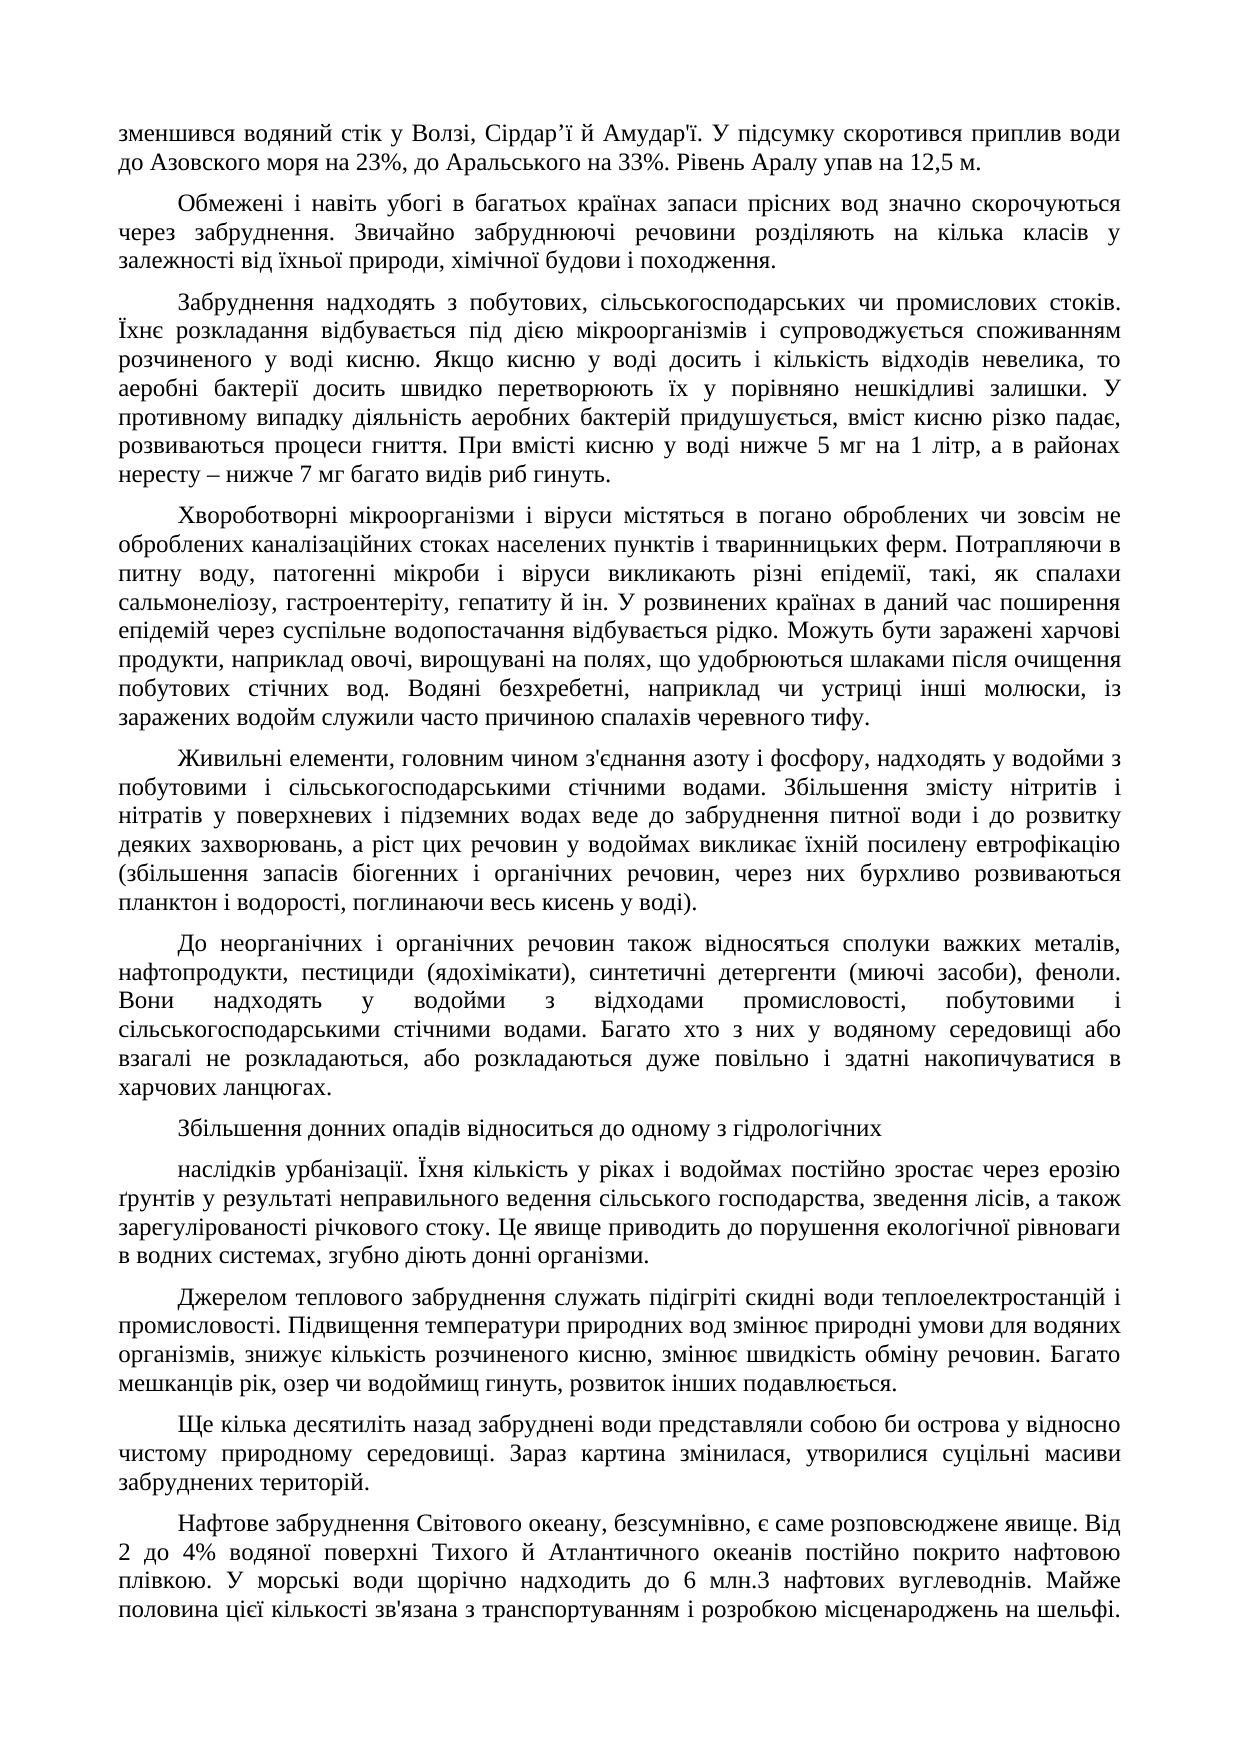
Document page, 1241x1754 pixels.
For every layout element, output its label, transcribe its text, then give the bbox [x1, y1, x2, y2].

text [118, 1508, 1122, 1623]
text наслідків урбанізації. Їхня кількість у ріках і водоймах постійно зростає через ерозію ґрунтів у результаті неправильного ведення сільського господарства, зведення лісів, а також зарегулірованості річкового стоку. Це явище приводить до порушення екологічної рівноваги в водних системах, згубно діють донні організми. [118, 1154, 1122, 1269]
text Джерелом теплового забруднення служать підігріті скидні води теплоелектростанцій і промисловості. Підвищення температури природних вод змінює природні умови для водяних організмів, знижує кількість розчиненого кисню, змінює швидкість обміну речовин. Багато мешканців рік, озер чи водоймищ гинуть, розвиток інших подавлюється. [118, 1282, 1122, 1397]
text До неорганічних і органічних речовин також відносяться сполуки важких металів, нафтопродукти, пестициди (ядохімікати), синтетичні детергенти (миючі засоби), феноли. Вони надходять у водойми з відходами промисловості, побутовими і сільськогосподарськими стічними водами. Багато хто з них у водяному середовищі або взагалі не розкладаються, або розкладаються дуже повільно і здатні накопичуватися в харчових ланцюгах. [118, 928, 1122, 1101]
text Збільшення донних опадів відноситься до одному з гідрологічних [118, 1113, 1122, 1142]
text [118, 118, 1122, 176]
text Живильні елементи, головним чином з'єднання азоту і фосфору, надходять у водойми з побутовими і сільськогосподарськими стічними водами. Збільшення змісту нітритів і нітратів у поверхневих і підземних водах веде до забруднення питної води і до розвитку деяких захворювань, а ріст цих речовин у водоймах викликає їхній посилену евтрофікацію (збільшення запасів біогенних і органічних речовин, через них бурхливо розвиваються планктон і водорості, поглинаючи весь кисень у воді). [118, 743, 1122, 916]
text Хвороботворні мікроорганізми і віруси містяться в погано оброблених чи зовсім не оброблених каналізаційних стоках населених пунктів і тваринницьких ферм. Потрапляючи в питну воду, патогенні мікроби і віруси викликають різні епідемії, такі, як спалахи сальмонеліозу, гастроентеріту, гепатиту й ін. У розвинених країнах в даний час поширення епідемій через суспільне водопостачання відбувається рідко. Можуть бути заражені харчові продукти, наприклад овочі, вирощувані на полях, що удобрюються шлаками після очищення побутових стічних вод. Водяні безхребетні, наприклад чи устриці інші молюски, із заражених водойм служили часто причиною спалахів черевного тифу. [118, 501, 1122, 731]
text Забруднення надходять з побутових, сільськогосподарських чи промислових стоків. Їхнє розкладання відбувається під дією мікроорганізмів і супроводжується споживанням розчиненого у воді кисню. Якщо кисню у воді досить і кількість відходів невелика, то аеробні бактерії досить швидко перетворюють їх у порівняно нешкідливі залишки. У противному випадку діяльність аеробних бактерій придушується, вміст кисню різко падає, розвиваються процеси гниття. При вмісті кисню у воді нижче 5 мг на 1 літр, а в районах нересту – нижче 7 мг багато видів риб гинуть. [118, 287, 1122, 488]
text Ще кілька десятиліть назад забруднені води представляли собою би острова у відносно чистому природному середовищі. Зараз картина змінилася, утворилися суцільні масиви забруднених територій. [118, 1409, 1122, 1496]
text Обмежені і навіть убогі в багатьох країнах запаси прісних вод значно скорочуються через забруднення. Звичайно забруднюючі речовини розділяють на кілька класів у залежності від їхньої природи, хімічної будови і походження. [118, 188, 1122, 274]
